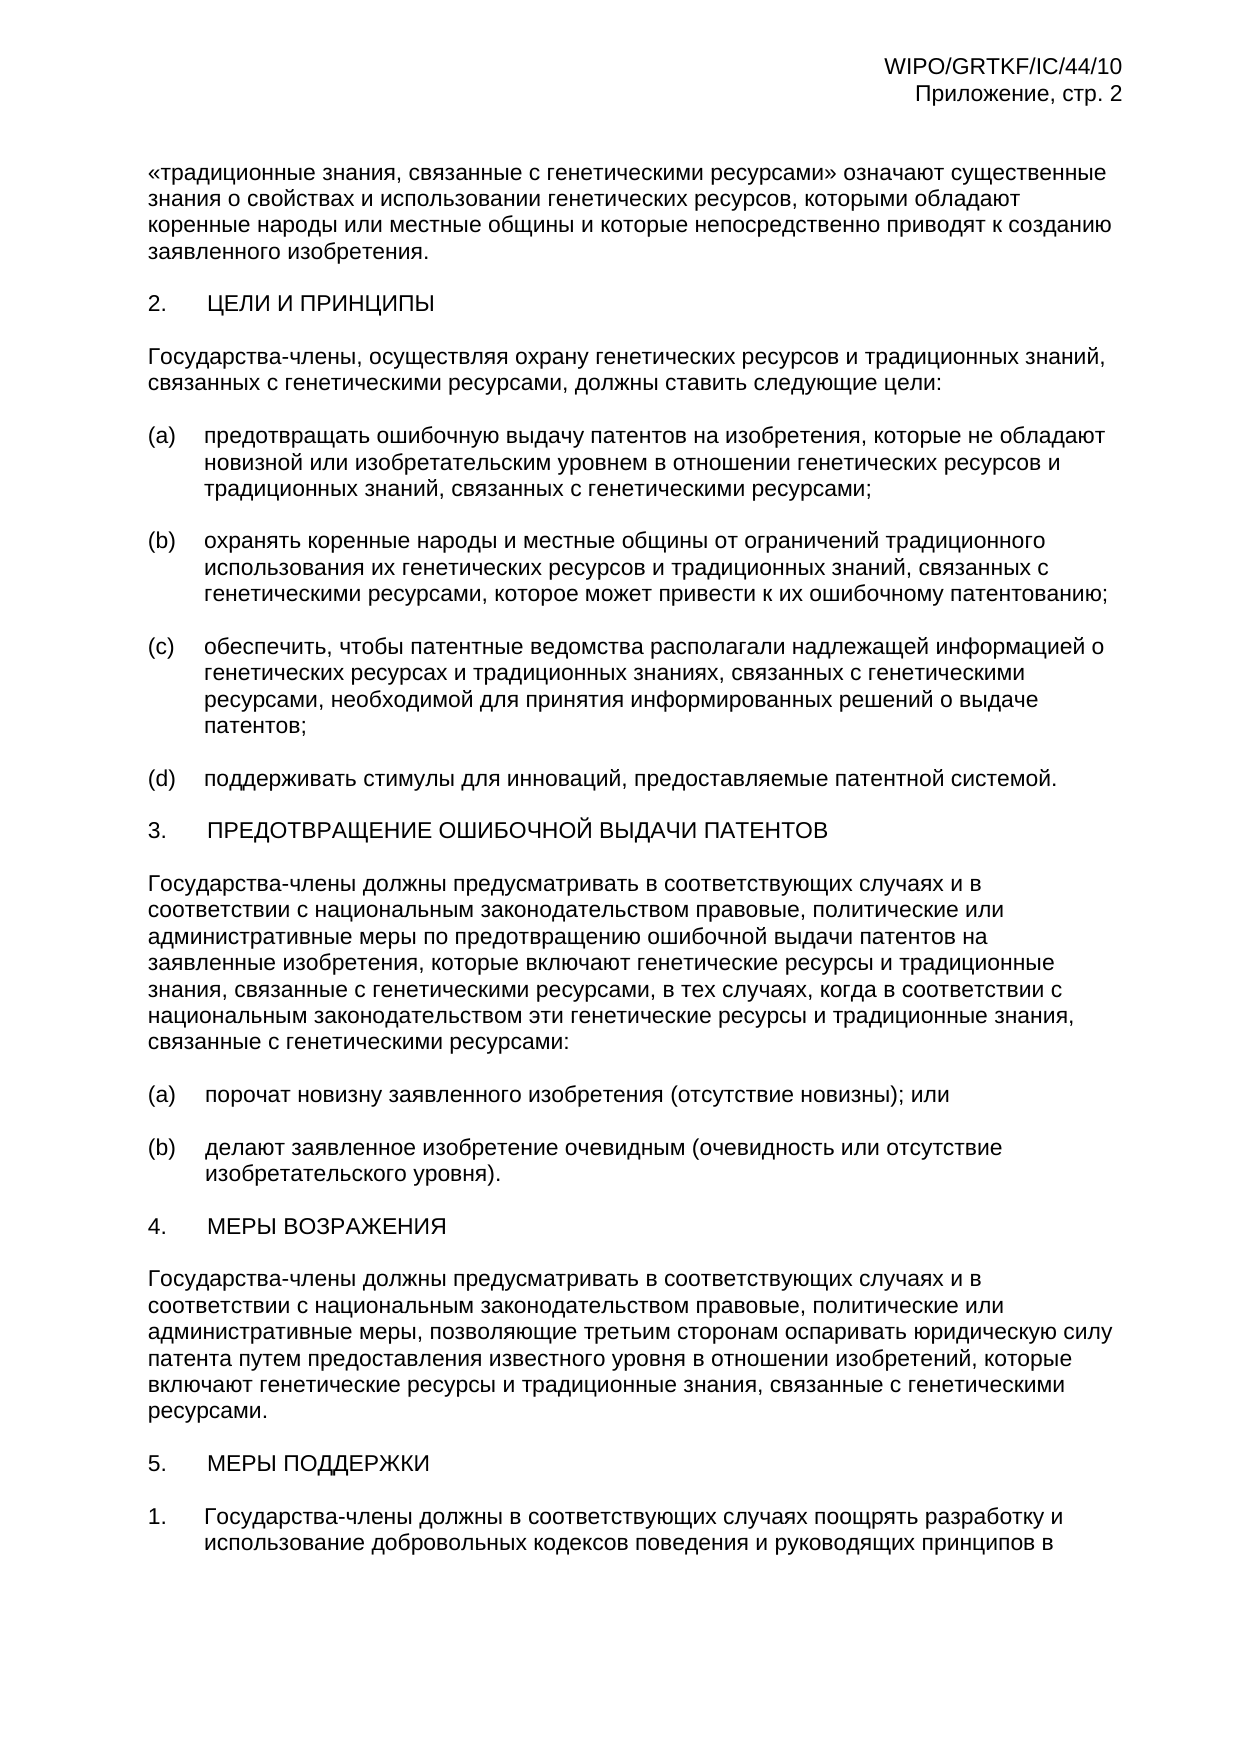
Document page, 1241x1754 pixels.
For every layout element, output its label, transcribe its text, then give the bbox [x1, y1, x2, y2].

text Государства-члены должны предусматривать в соответствующих случаях и в соответствии с национальным законодательством правовые, политические или административные меры по предотвращению ошибочной выдачи патентов на заявленные изобретения, которые включают генетические ресурсы и традиционные знания, связанные с генетическими ресурсами, в тех случаях, когда в соответствии с национальным законодательством эти генетические ресурсы и традиционные знания, связанные с генетическими ресурсами: [148, 870, 1122, 1054]
text Государства-члены, осуществляя охрану генетических ресурсов и традиционных знаний, связанных с генетическими ресурсами, должны ставить следующие цели: [148, 343, 1122, 396]
text 3. ПРЕДОТВРАЩЕНИЕ ОШИБОЧНОЙ ВЫДАЧИ ПАТЕНТОВ [148, 817, 1122, 844]
text (b) охранять коренные народы и местные общины от ограничений традиционного использования их генетических ресурсов и традиционных знаний, связанных с генетическими ресурсами, которое может привести к их ошибочному патентованию; [148, 527, 1122, 607]
text 5. МЕРЫ ПОДДЕРЖКИ [148, 1450, 1122, 1476]
text 4. МЕРЫ ВОЗРАЖЕНИЯ [148, 1213, 1122, 1239]
text 2. ЦЕЛИ И ПРИНЦИПЫ [148, 290, 1122, 317]
text (b) делают заявленное изобретение очевидным (очевидность или отсутствие изобретательского уровня). [148, 1134, 1122, 1186]
text (c) обеспечить, чтобы патентные ведомства располагали надлежащей информацией о генетических ресурсах и традиционных знаниях, связанных с генетическими ресурсами, необходимой для принятия информированных решений о выдаче патентов; [148, 633, 1122, 738]
text (a) порочат новизну заявленного изобретения (отсутствие новизны); или [148, 1081, 1122, 1107]
text «традиционные знания, связанные с генетическими ресурсами» означают существенные знания о свойствах и использовании генетических ресурсов, которыми обладают коренные народы или местные общины и которые непосредственно приводят к созданию заявленного изобретения. [148, 158, 1122, 264]
text (a) предотвращать ошибочную выдачу патентов на изобретения, которые не обладают новизной или изобретательским уровнем в отношении генетических ресурсов и традиционных знаний, связанных с генетическими ресурсами; [148, 422, 1122, 501]
text (d) поддерживать стимулы для инноваций, предоставляемые патентной системой. [148, 765, 1122, 791]
text Государства-члены должны предусматривать в соответствующих случаях и в соответствии с национальным законодательством правовые, политические или административные меры, позволяющие третьим сторонам оспаривать юридическую силу патента путем предоставления известного уровня в отношении изобретений, которые включают генетические ресурсы и традиционные знания, связанные с генетическими ресурсами. [148, 1265, 1122, 1423]
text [148, 1503, 1122, 1555]
